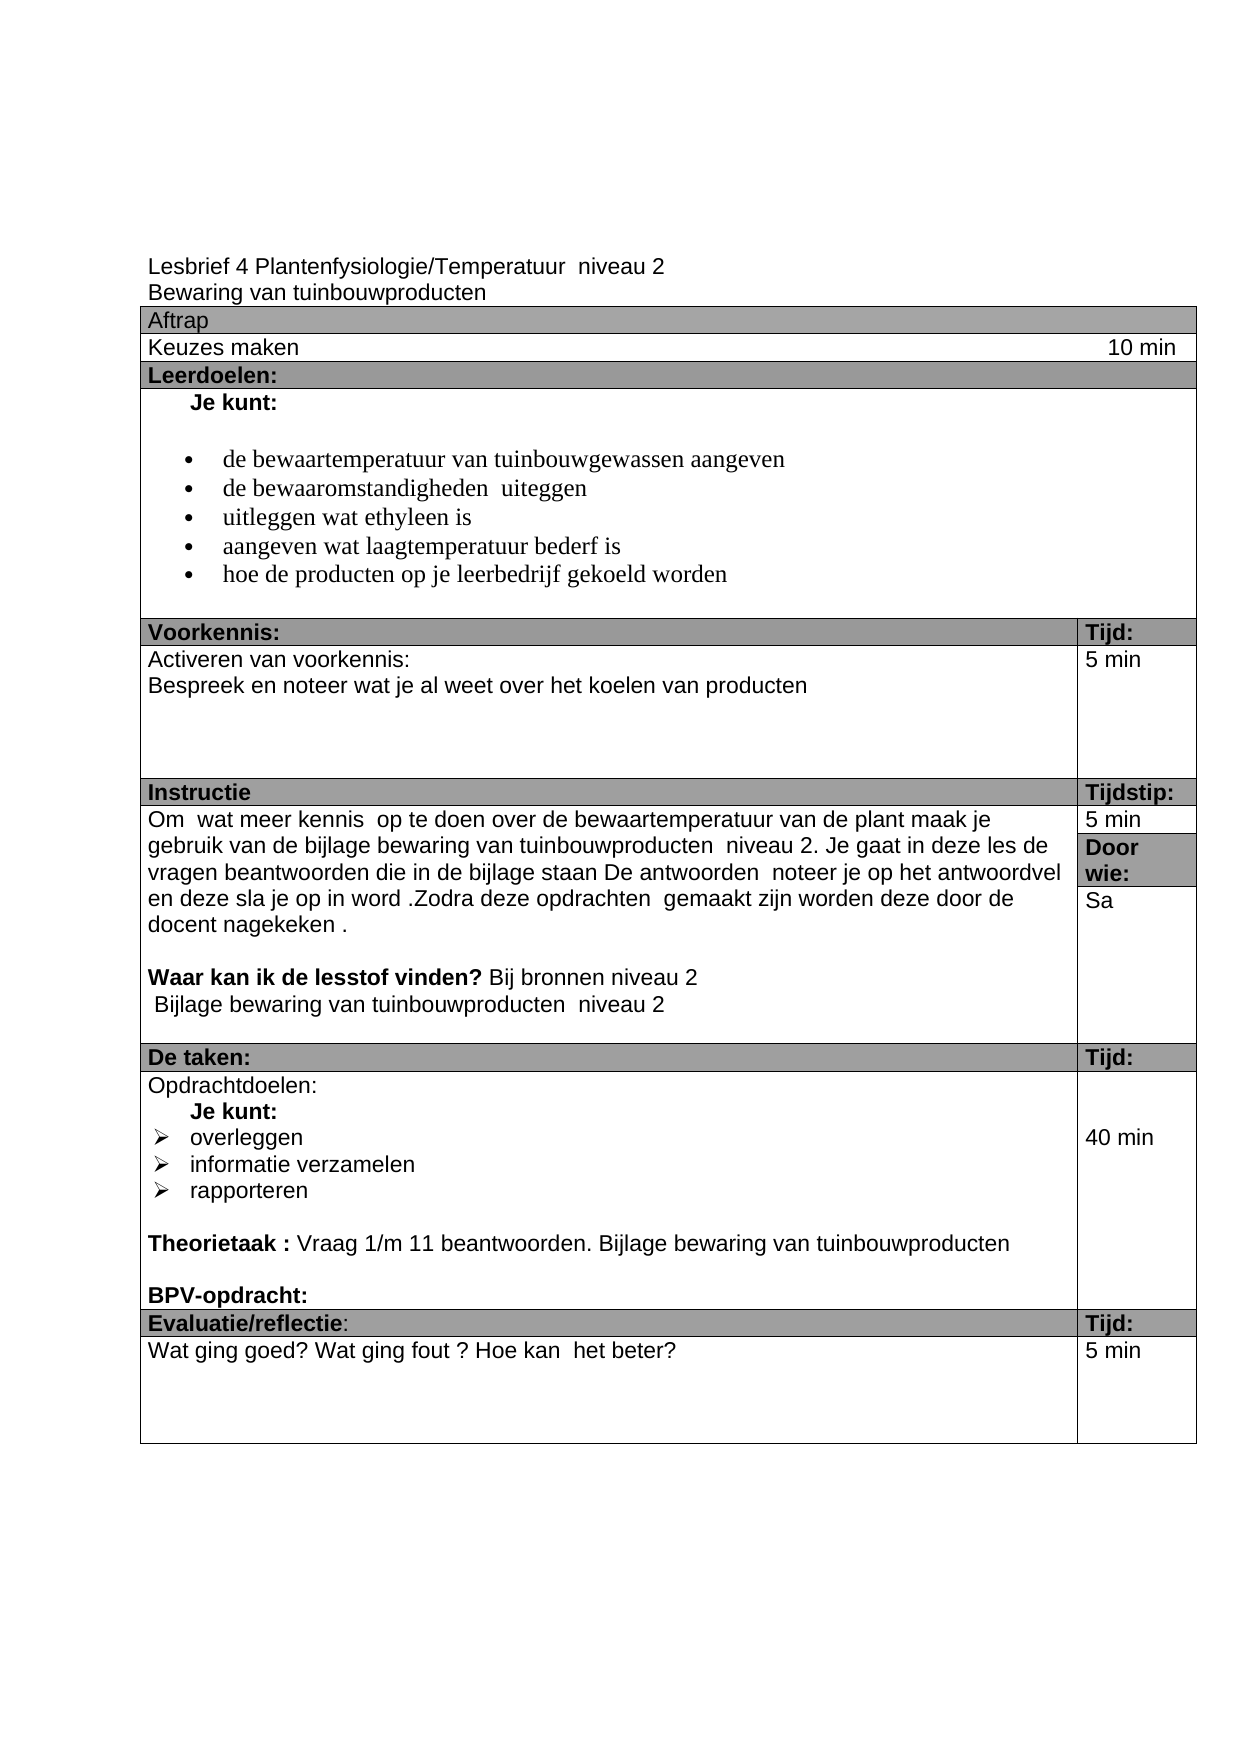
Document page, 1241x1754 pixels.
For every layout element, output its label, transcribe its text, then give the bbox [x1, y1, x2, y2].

table_cell Voorkennis: [141, 619, 1077, 645]
table_cell Opdrachtdoelen: Je kunt: overleggen informatie verzamelen rapporteren Theorietaak : Vraag 1/m 11 beantwoorden. Bijlage bewaring van tuinbouwproducten BPV-opdracht: [141, 1072, 1077, 1309]
table_cell Activeren van voorkennis: Bespreek en noteer wat je al weet over het koelen van producten [141, 646, 1077, 778]
table_cell Sa [1078, 887, 1196, 1043]
table_cell Tijd: [1078, 1044, 1196, 1071]
table_cell Leerdoelen: [141, 362, 1196, 388]
table_cell Instructie [141, 779, 1077, 805]
table_cell Evaluatie/reflectie: [141, 1310, 1077, 1336]
table_header Aftrap [141, 307, 1196, 333]
table_cell Tijd: [1078, 619, 1196, 645]
table_cell 5 min [1078, 806, 1196, 832]
table_cell De taken: [141, 1044, 1077, 1071]
text Lesbrief 4 Plantenfysiologie/Temperatuur niveau 2 [148, 253, 1093, 279]
table_cell Door wie: [1078, 834, 1196, 886]
table_cell Tijd: [1078, 1310, 1196, 1336]
table_cell 40 min [1078, 1072, 1196, 1309]
table_cell Om wat meer kennis op te doen over de bewaartemperatuur van de plant maak je gebruik van de bijlage bewaring van tuinbouwproducten niveau 2. Je gaat in deze les de vragen beantwoorden die in de bijlage staan De antwoorden noteer je op het antwoordvel en deze sla je op in word .Zodra deze opdrachten gemaakt zijn worden deze door de docent nagekeken . Waar kan ik de lesstof vinden? Bij bronnen niveau 2 Bijlage bewaring van tuinbouwproducten niveau 2 [141, 806, 1077, 1043]
table_cell Je kunt: de bewaartemperatuur van tuinbouwgewassen aangeven de bewaaromstandigheden uiteggen uitleggen wat ethyleen is aangeven wat laagtemperatuur bederf is hoe de producten op je leerbedrijf gekoeld worden [141, 389, 1196, 617]
table_cell Wat ging goed? Wat ging fout ? Hoe kan het beter? [141, 1337, 1077, 1443]
text Bewaring van tuinbouwproducten [148, 279, 1093, 306]
table_cell 5 min [1078, 1337, 1196, 1443]
table_cell Tijdstip: [1078, 779, 1196, 805]
table_cell Keuzes maken 10 min [141, 334, 1196, 361]
table_cell 5 min [1078, 646, 1196, 778]
